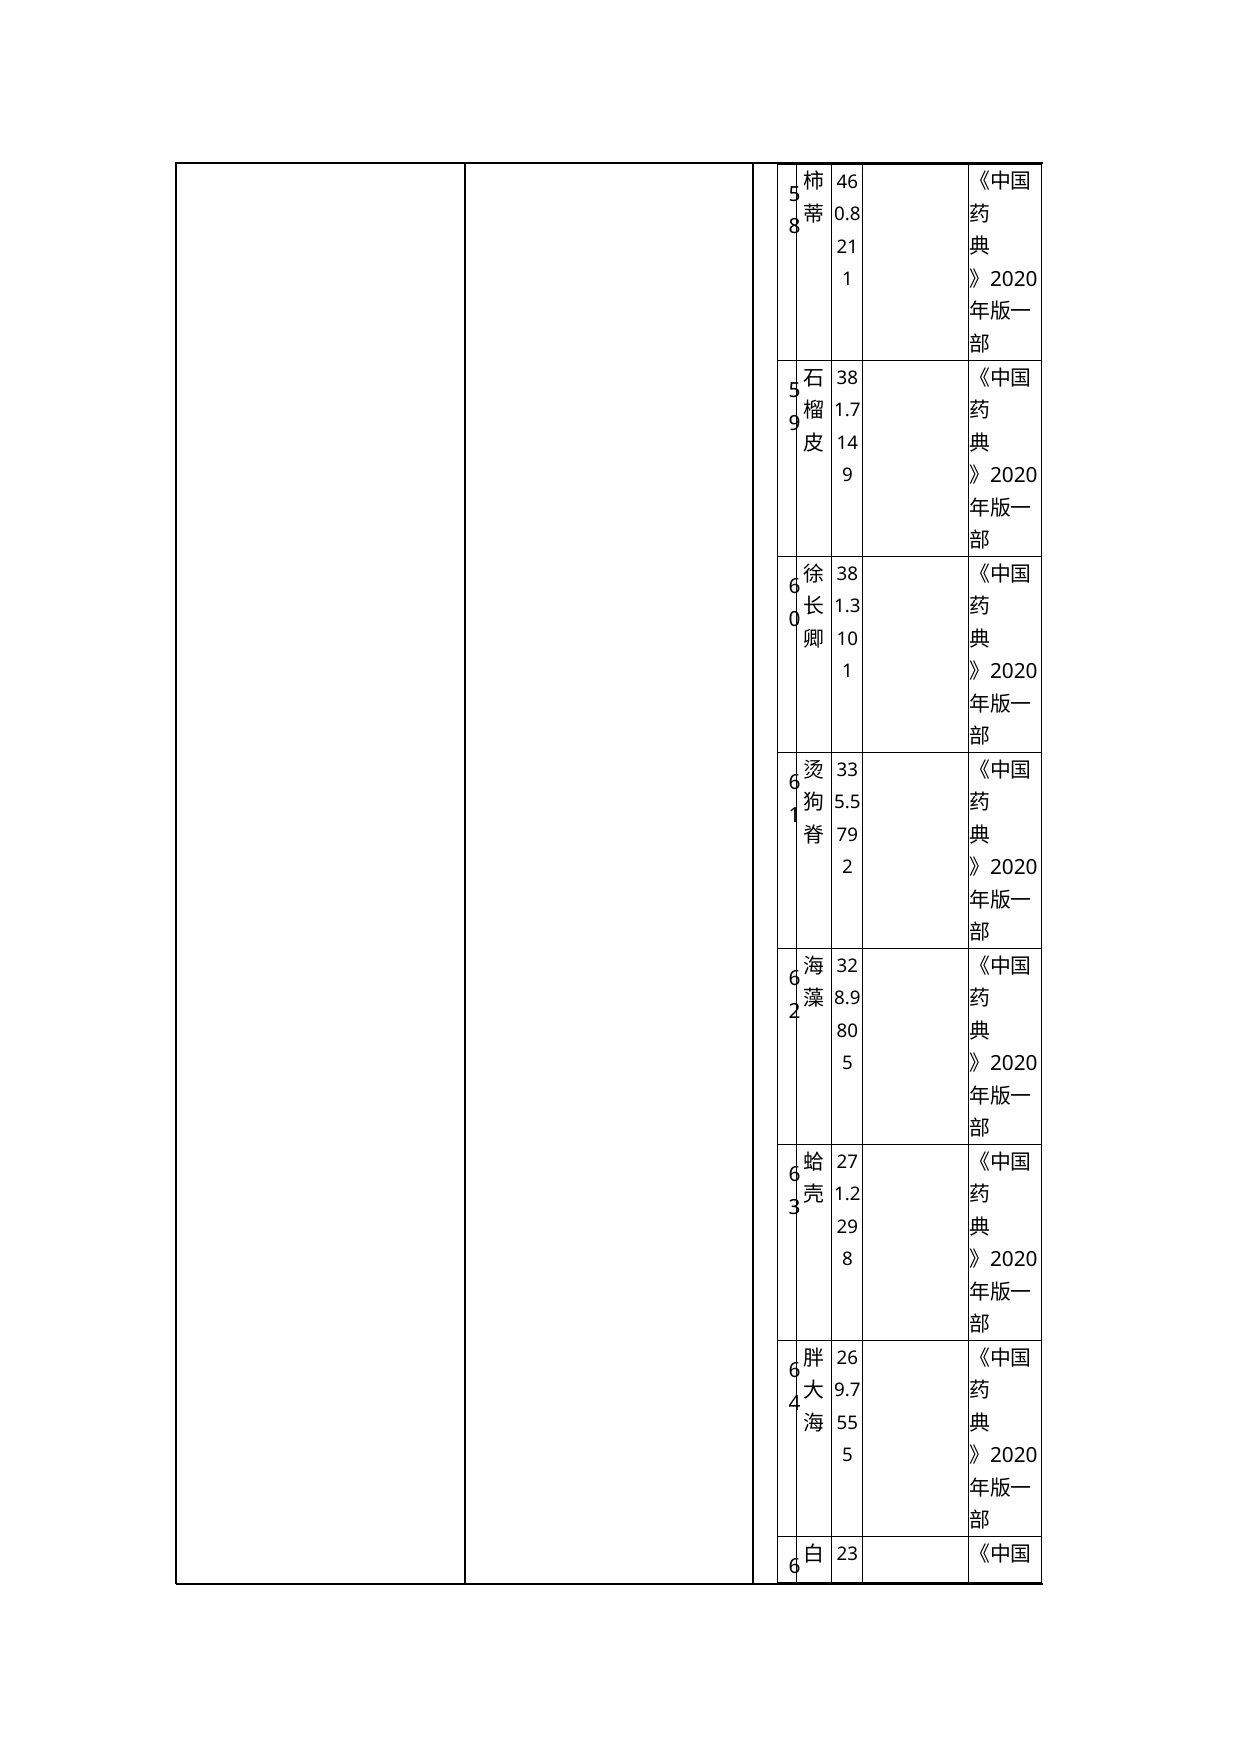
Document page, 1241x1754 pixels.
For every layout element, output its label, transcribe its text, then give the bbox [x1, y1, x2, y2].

table_cell [797, 165, 831, 360]
table_cell [832, 557, 862, 752]
table_cell [863, 1341, 968, 1536]
table_cell [778, 361, 796, 556]
table_cell [969, 165, 1041, 360]
table_cell [778, 1145, 796, 1340]
table_cell [832, 1537, 862, 1582]
table_cell [778, 557, 796, 752]
table_cell [797, 949, 831, 1144]
table_cell [778, 1537, 796, 1582]
table_cell [797, 361, 831, 556]
table_cell [969, 557, 1041, 752]
table_cell [832, 753, 862, 948]
table_cell [832, 1145, 862, 1340]
table_cell [969, 949, 1041, 1144]
table_cell [778, 949, 796, 1144]
table_cell [863, 165, 968, 360]
table_cell [832, 949, 862, 1144]
table_cell [863, 949, 968, 1144]
table_cell [832, 1341, 862, 1536]
table_cell [969, 1537, 1041, 1582]
table_cell [969, 361, 1041, 556]
table_cell [797, 1145, 831, 1340]
table_cell [177, 164, 464, 1583]
table_cell [863, 557, 968, 752]
table_cell [797, 557, 831, 752]
table_cell [832, 361, 862, 556]
table_cell [791, 1397, 796, 1405]
table_cell 1 [466, 164, 752, 1583]
table_cell [863, 753, 968, 948]
table_cell [969, 1341, 1041, 1536]
table_cell [863, 1145, 968, 1340]
table_cell [797, 1537, 831, 1582]
table_cell [797, 1341, 831, 1536]
table_cell [778, 753, 796, 948]
table_cell [832, 165, 862, 360]
table_cell [778, 165, 796, 360]
table_cell [969, 753, 1041, 948]
table_cell [969, 1145, 1041, 1340]
table_cell [791, 612, 796, 625]
table_cell [778, 1341, 796, 1536]
table_cell [754, 164, 777, 1583]
table_cell [863, 1537, 968, 1582]
table_cell [797, 753, 831, 948]
table_cell [863, 361, 968, 556]
